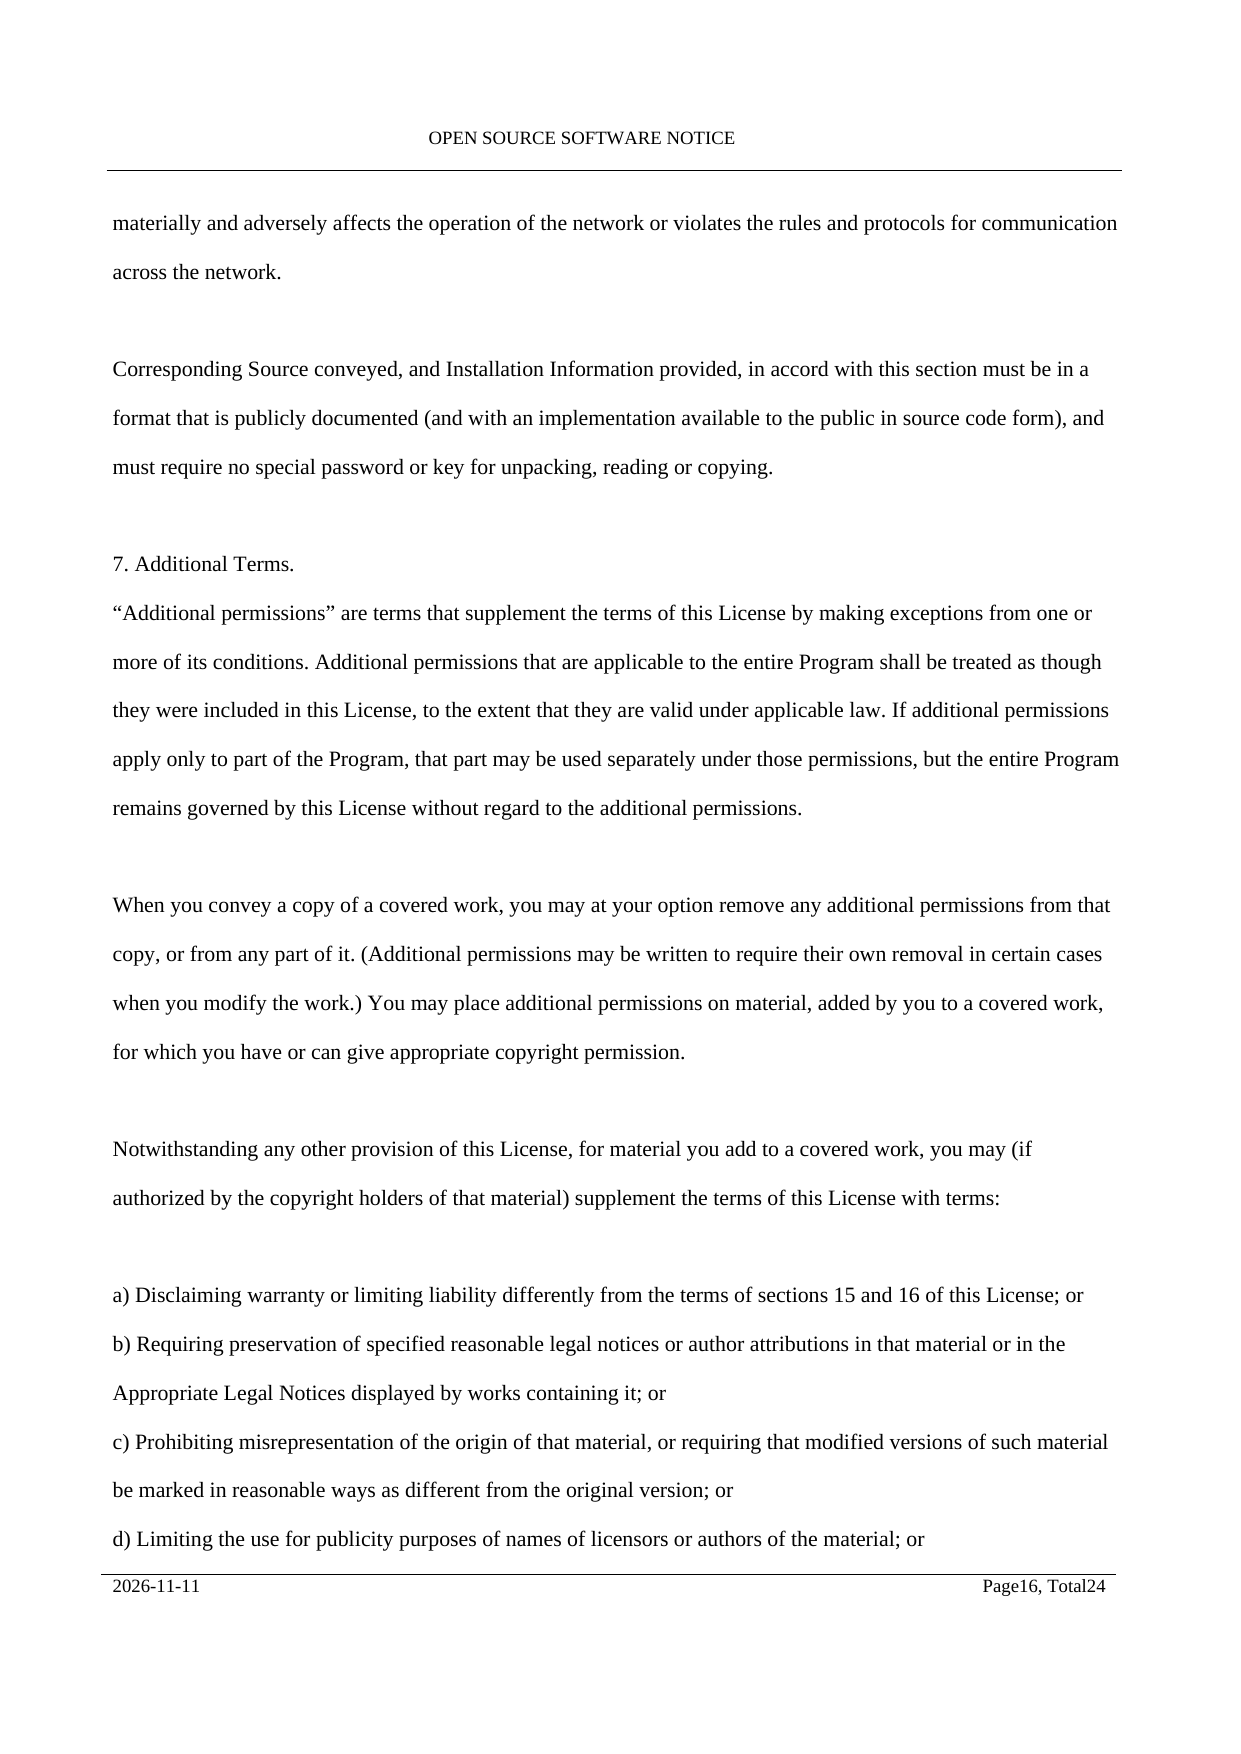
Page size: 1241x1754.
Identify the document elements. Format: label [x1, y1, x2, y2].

text [112, 206, 1128, 1555]
